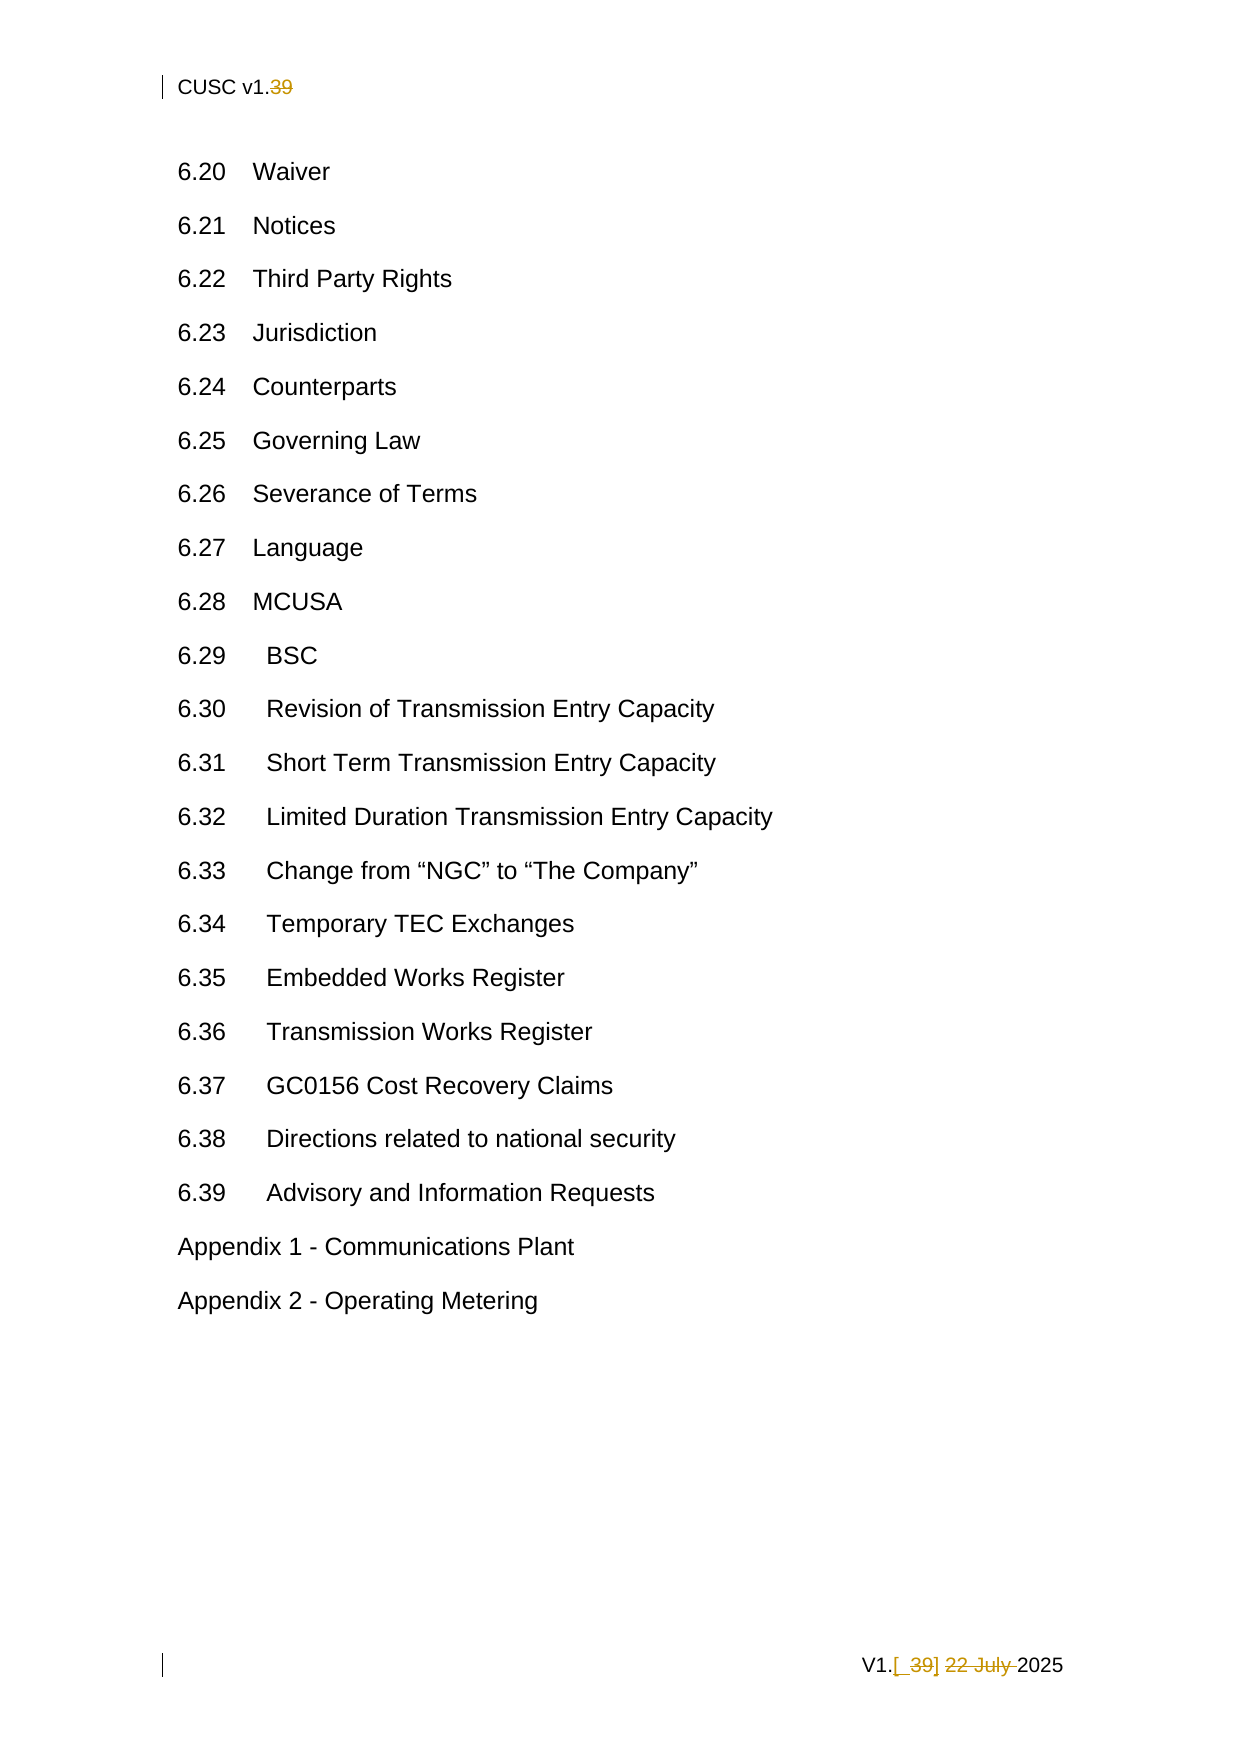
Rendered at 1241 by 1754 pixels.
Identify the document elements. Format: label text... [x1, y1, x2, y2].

text 6.20 Waiver [177, 157, 1063, 186]
text Appendix 2 - Operating Metering [177, 1286, 1063, 1314]
list Change from “NGC” to “The Company” [177, 856, 1063, 884]
list Advisory and Information Requests [177, 1178, 1063, 1207]
text 6.25 Governing Law [177, 426, 1063, 454]
list Directions related to national security [177, 1124, 1063, 1153]
text 6.27 Language [177, 533, 1063, 562]
list Embedded Works Register [177, 963, 1063, 992]
list Transmission Works Register [177, 1017, 1063, 1046]
list BSC [177, 641, 1063, 669]
text Appendix 1 - Communications Plant [177, 1232, 1063, 1261]
text 6.24 Counterparts [177, 372, 1063, 401]
text 6.26 Severance of Terms [177, 479, 1063, 508]
text 6.28 MCUSA [177, 587, 1063, 616]
list Short Term Transmission Entry Capacity [177, 748, 1063, 777]
text 6.23 Jurisdiction [177, 318, 1063, 347]
list Limited Duration Transmission Entry Capacity [177, 802, 1063, 831]
list Temporary TEC Exchanges [177, 909, 1063, 938]
list Revision of Transmission Entry Capacity [177, 694, 1063, 723]
text 6.22 Third Party Rights [177, 264, 1063, 293]
list GC0156 Cost Recovery Claims [177, 1071, 1063, 1099]
text 6.21 Notices [177, 211, 1063, 239]
